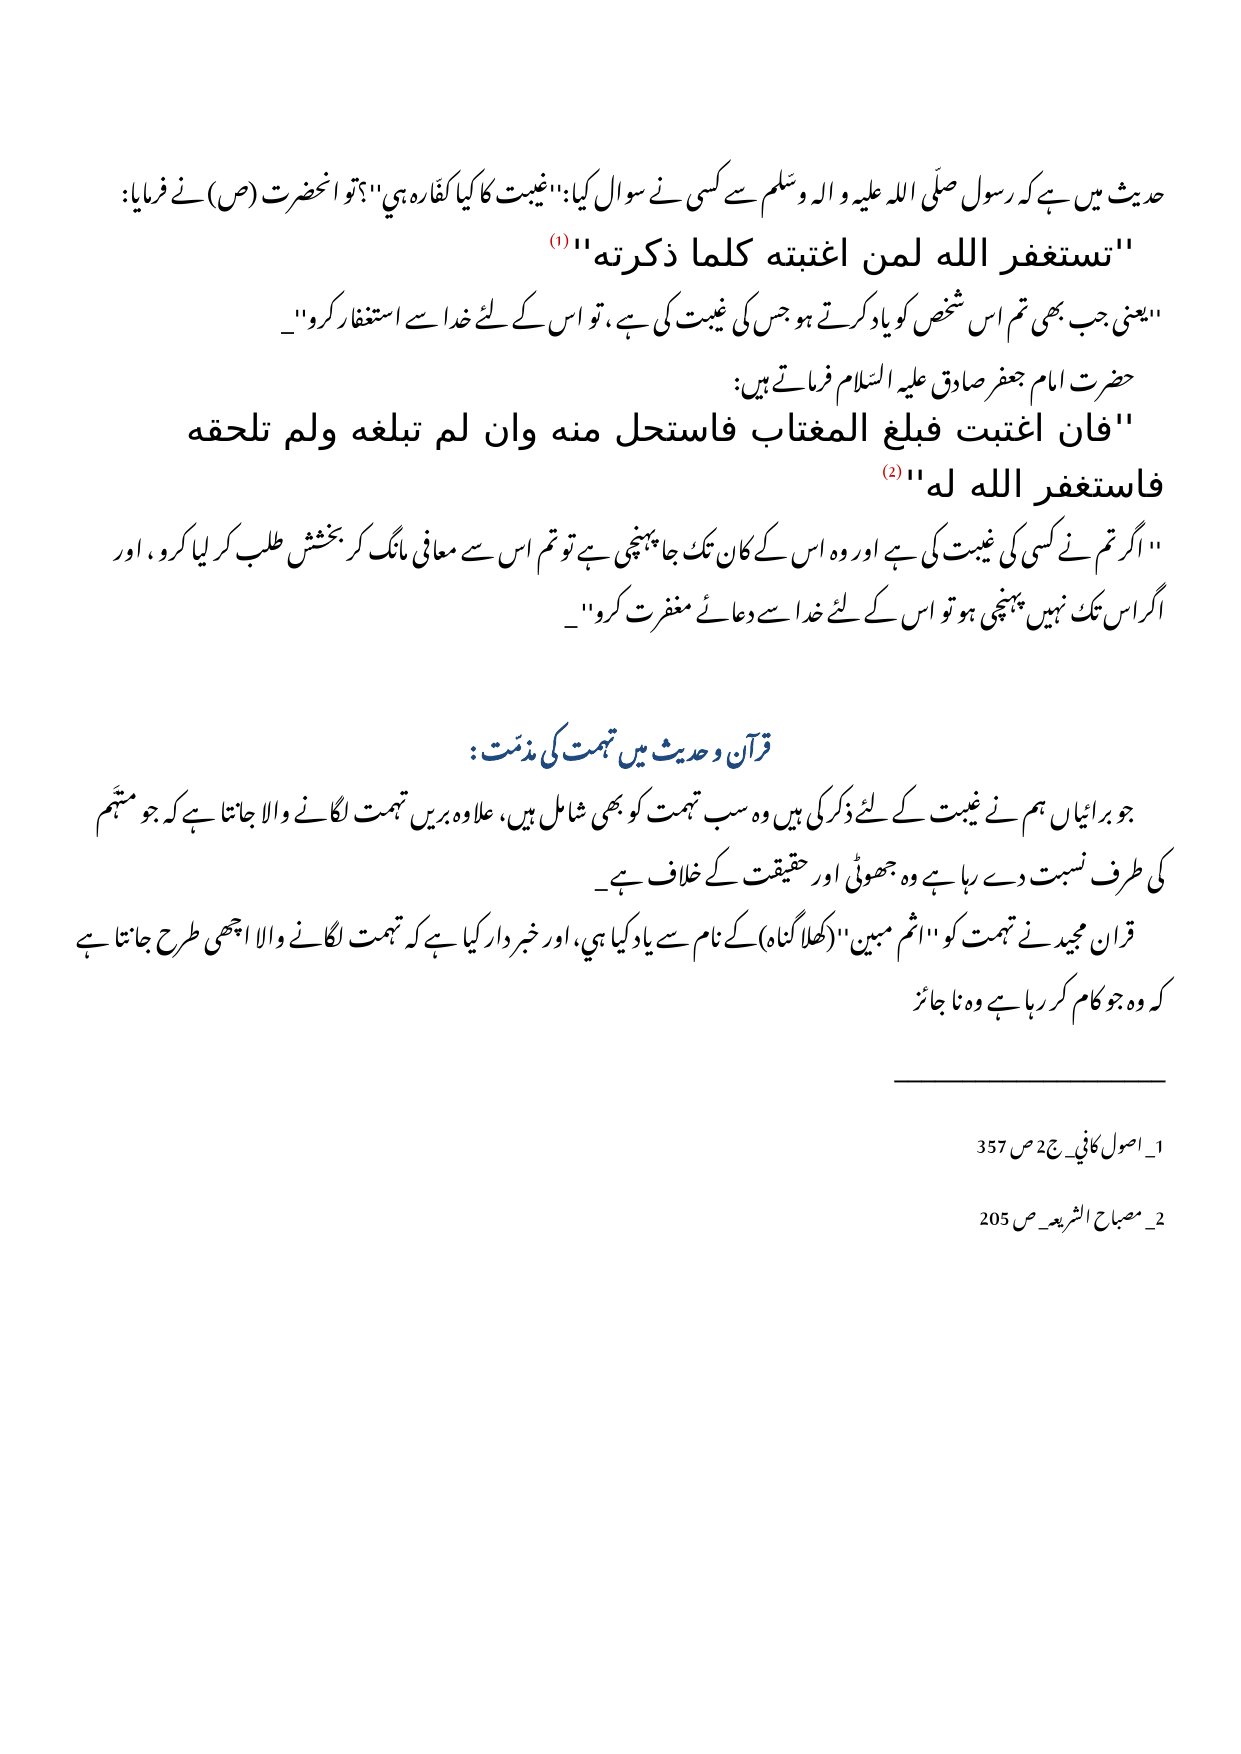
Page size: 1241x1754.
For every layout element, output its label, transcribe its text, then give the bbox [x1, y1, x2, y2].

text 2_ مصباح الشريعہ_ ص 205 [75, 1189, 1165, 1236]
text ''فان اغتبت فبلغ المغتاب فاستحل منه وان لم تبلغه ولم تلحقه فاستغفر الله له'' (2) '' اگر تم نے كسى كى غيبت كى ہے اور وہ اس كے كان تك جا پہنچى ہے تو تم اس سے معافى مانگ كر بخشش طلب كر ليا كرو ، اور اگراس تك نہيں پہنچى ہو تو اس كے لئے خدا سے دعائے مغفرت كرو'' _ [75, 406, 1165, 637]
text حديث ميں ہے كہ رسول صلّى اللہ عليہ و الہ وسّلم سے كسى نے سوال كيا:''غيبت كا كيا كفّارہ ہي''؟تو انحضرت (ص) نے فرمايا: [75, 94, 1165, 219]
text ''تستغفر الله لمن اغتبته كلما ذكرته'' (1) ''يعنى جب بھى تم اس شخص كو ياد كرتے ہو جس كى غيبت كى ہے ، تو اس كے لئے خدا سے استغفار كرو''_ [75, 219, 1165, 344]
text 1_ اصول كافي_ ج2 ص 357 [75, 1118, 1165, 1164]
text قران مجيد نے تہمت كو ''اثم مبين''(كھلا گناہ)كے نام سے ياد كيا ہي،اور خبر دار كيا ہے كہ تہمت لگانے والا اچھى طرح جا نتا ہے كہ وہ جو كام كر ر ہا ہے وہ نا جائز [75, 900, 1165, 1025]
subtitle قرآن و حديث ميں تہمت كى مذمّت : [75, 712, 1165, 775]
text ____________________ [75, 1025, 1165, 1093]
text حضرت امام جعفر صادق عليہ السّلام فرماتے ہيں: [75, 344, 1165, 406]
text جو برائياں ہم نے غيبت كے لئے ذكر كى ہيں وہ سب تہمت كو بھى شامل ہيں، علاوہ بريں تہمت لگانے والا جانتا ہے كہ جو متہَّم كى طرف نسبت دے رہا ہے وہ جھوٹى اور حقيقت كے خلاف ہے _ [75, 775, 1165, 900]
